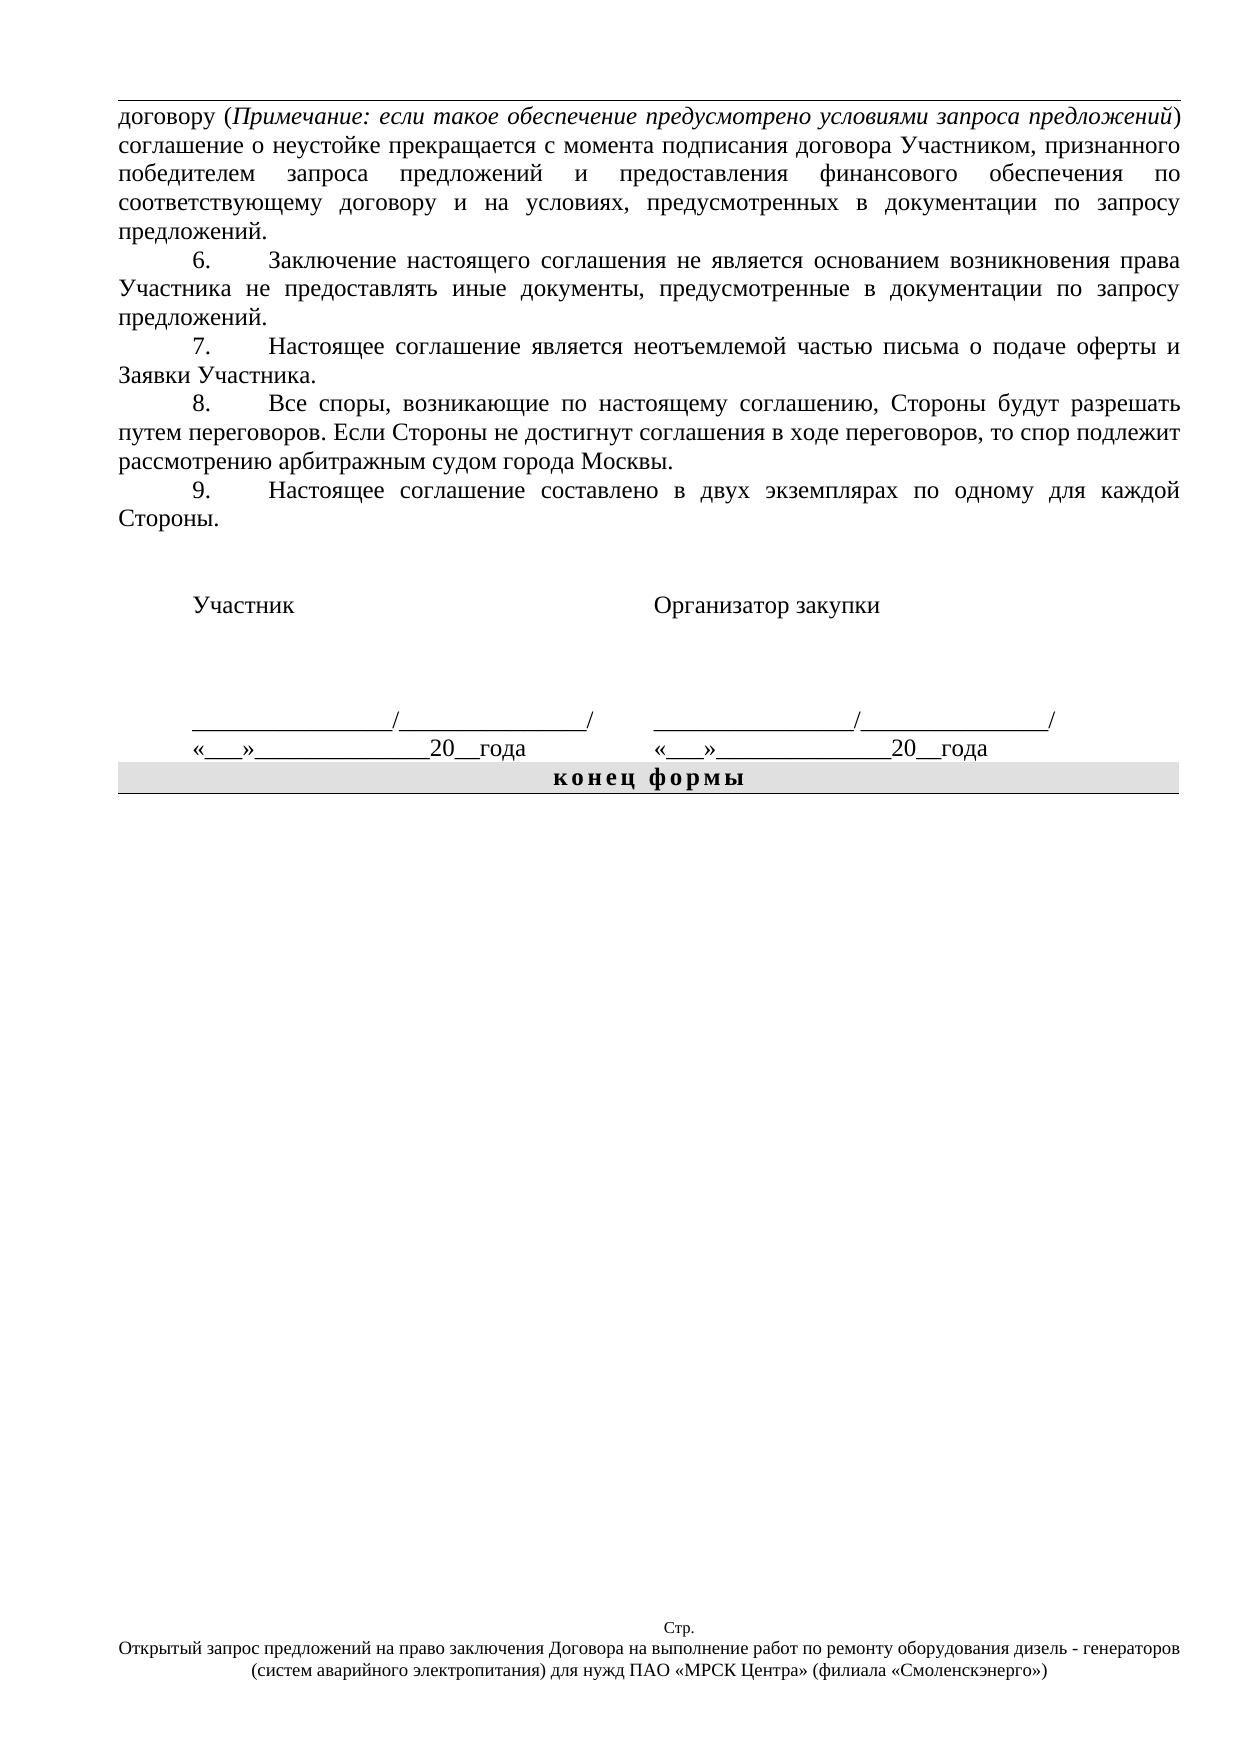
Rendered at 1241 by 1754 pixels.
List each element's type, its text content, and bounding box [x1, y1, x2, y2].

list Все споры, возникающие по настоящему соглашению, Стороны будут разрешать путем переговоров. Если Стороны не достигнут соглашения в ходе переговоров, то спор подлежит рассмотрению арбитражным судом города Москвы. [118, 388, 1181, 475]
table_header Участник [181, 590, 642, 618]
table_header Организатор закупки [643, 590, 1104, 618]
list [118, 101, 1181, 245]
text конец формы [118, 762, 1179, 793]
list Заключение настоящего соглашения не является основанием возникновения права Участника не предоставлять иные документы, предусмотренные в документации по запросу предложений. [118, 245, 1181, 331]
list Настоящее соглашение составлено в двух экземплярах по одному для каждой Стороны. [118, 475, 1181, 532]
list Настоящее соглашение является неотъемлемой частью письма о подаче оферты и Заявки Участника. [118, 331, 1181, 388]
table_cell ________________/_______________/ «___»______________20__года [643, 619, 1104, 762]
table_cell ________________/_______________/ «___»______________20__года [181, 619, 642, 762]
